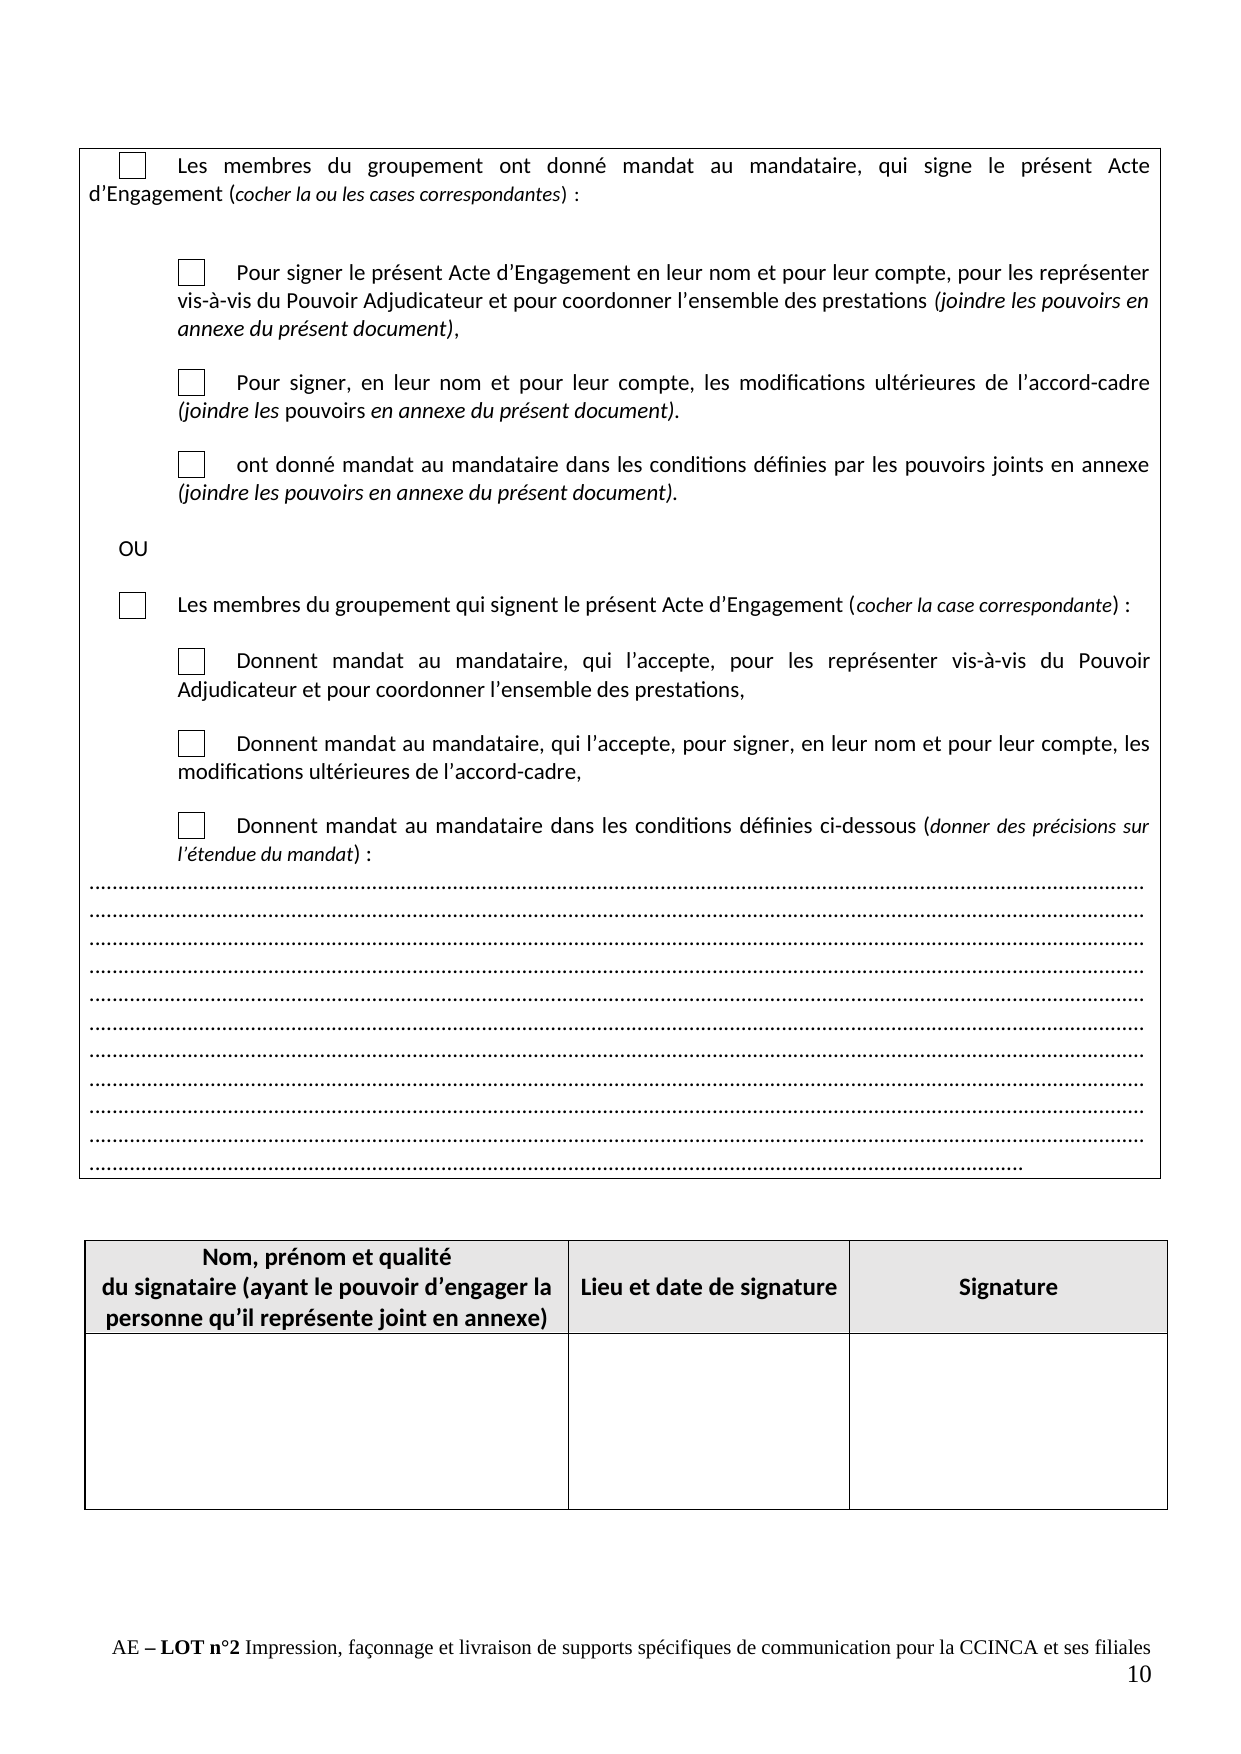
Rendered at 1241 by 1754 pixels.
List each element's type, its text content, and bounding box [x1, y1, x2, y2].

text Les membres du groupement qui signent le présent Acte d’Engagement (cocher la case correspondante) : [89, 591, 1152, 619]
text ont donné mandat au mandataire dans les conditions définies par les pouvoirs joints en annexe (joindre les pouvoirs en annexe du présent document). [89, 451, 1152, 507]
text Donnent mandat au mandataire, qui l’accepte, pour les représenter vis-à-vis du Pouvoir Adjudicateur et pour coordonner l’ensemble des prestations, [89, 647, 1152, 703]
table_header Lieu et date de signature [569, 1241, 849, 1332]
table_header Nom, prénom et qualité du signataire (ayant le pouvoir d’engager la personne qu’il représente joint en annexe) [86, 1241, 568, 1332]
text Donnent mandat au mandataire dans les conditions définies ci-dessous (donner des précisions sur l’étendue du mandat) : [89, 811, 1152, 864]
text Donnent mandat au mandataire, qui l’accepte, pour signer, en leur nom et pour leur compte, les modifications ultérieures de l’accord-cadre, [89, 729, 1152, 785]
table_cell [86, 1334, 568, 1509]
text Pour signer le présent Acte d’Engagement en leur nom et pour leur compte, pour les représenter vis-à-vis du Pouvoir Adjudicateur et pour coordonner l’ensemble des prestations (joindre les pouvoirs en annexe du présent document), [89, 258, 1152, 342]
text ........................................................................................................................................................................................................................................................................................................................................................................................................................................................................................................................................................................................................................................................................................................................................................................................................................................................................................................................................................................................................................................................................................................................................................................................................................................................................................................................................................................................................................................................................................................................................................................................................................................................................................................................................................................................................................................................................................................................................................................................................................................................................ [80, 864, 1160, 1178]
table_header Signature [850, 1241, 1167, 1332]
text OU [89, 534, 1152, 563]
text Les membres du groupement ont donné mandat au mandataire, qui signe le présent Acte d’Engagement (cocher la ou les cases correspondantes) : [80, 149, 1160, 207]
table_cell [850, 1334, 1167, 1509]
table_cell [569, 1334, 849, 1509]
text Pour signer, en leur nom et pour leur compte, les modifications ultérieures de l’accord-cadre (joindre les pouvoirs en annexe du présent document). [89, 368, 1152, 424]
